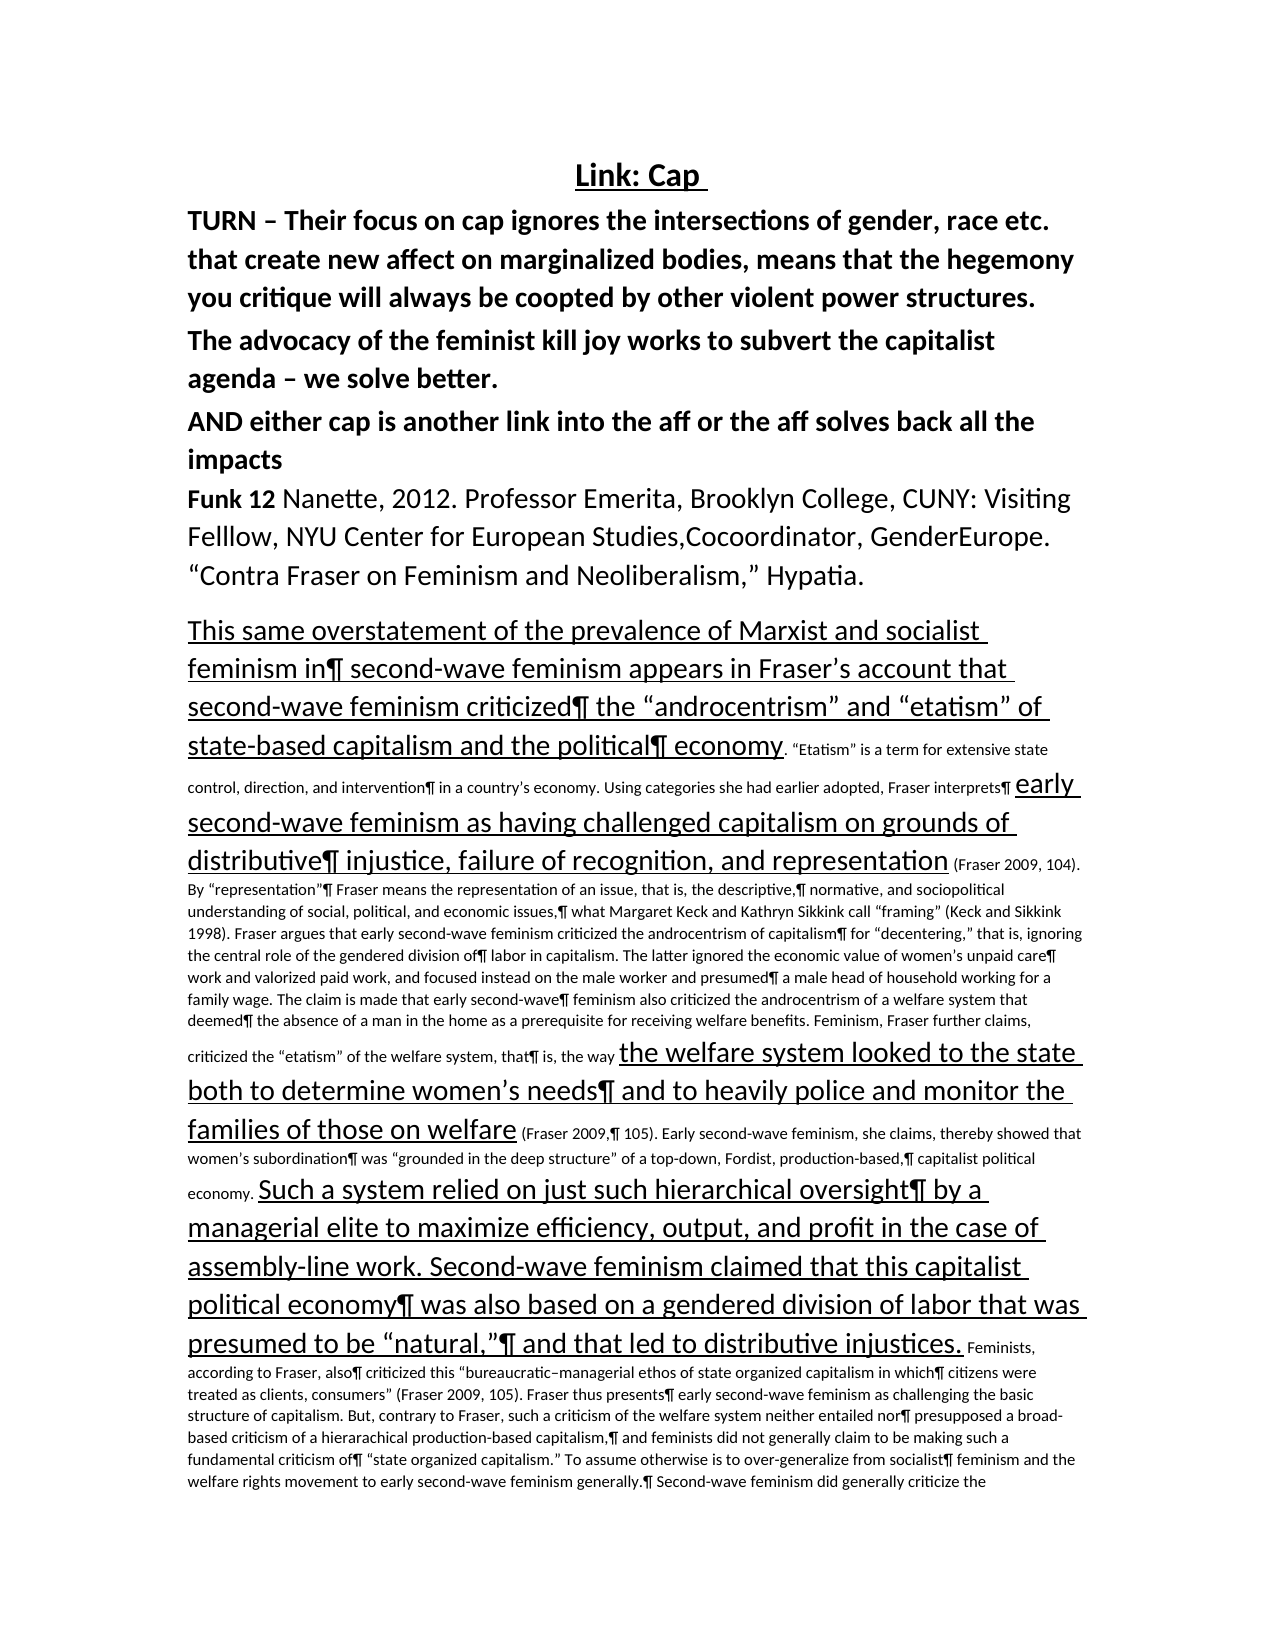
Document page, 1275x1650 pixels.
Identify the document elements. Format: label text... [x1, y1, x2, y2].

text Funk 12 Nanette, 2012. Professor Emerita, Brooklyn College, CUNY: Visiting Felllow, NYU Center for European Studies,Cocoordinator, GenderEurope. “Contra Fraser on Feminism and Neoliberalism,” Hypatia. [187, 480, 1087, 592]
subtitle TURN – Their focus on cap ignores the intersections of gender, race etc. that create new affect on marginalized bodies, means that the hegemony you critique will always be coopted by other violent power structures. [187, 202, 1087, 315]
subtitle Link: Cap [187, 154, 1087, 195]
subtitle AND either cap is another link into the aff or the aff solves back all the impacts [187, 403, 1087, 477]
subtitle The advocacy of the feminist kill joy works to subvert the capitalist agenda – we solve better. [187, 322, 1087, 396]
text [187, 1318, 1087, 1492]
